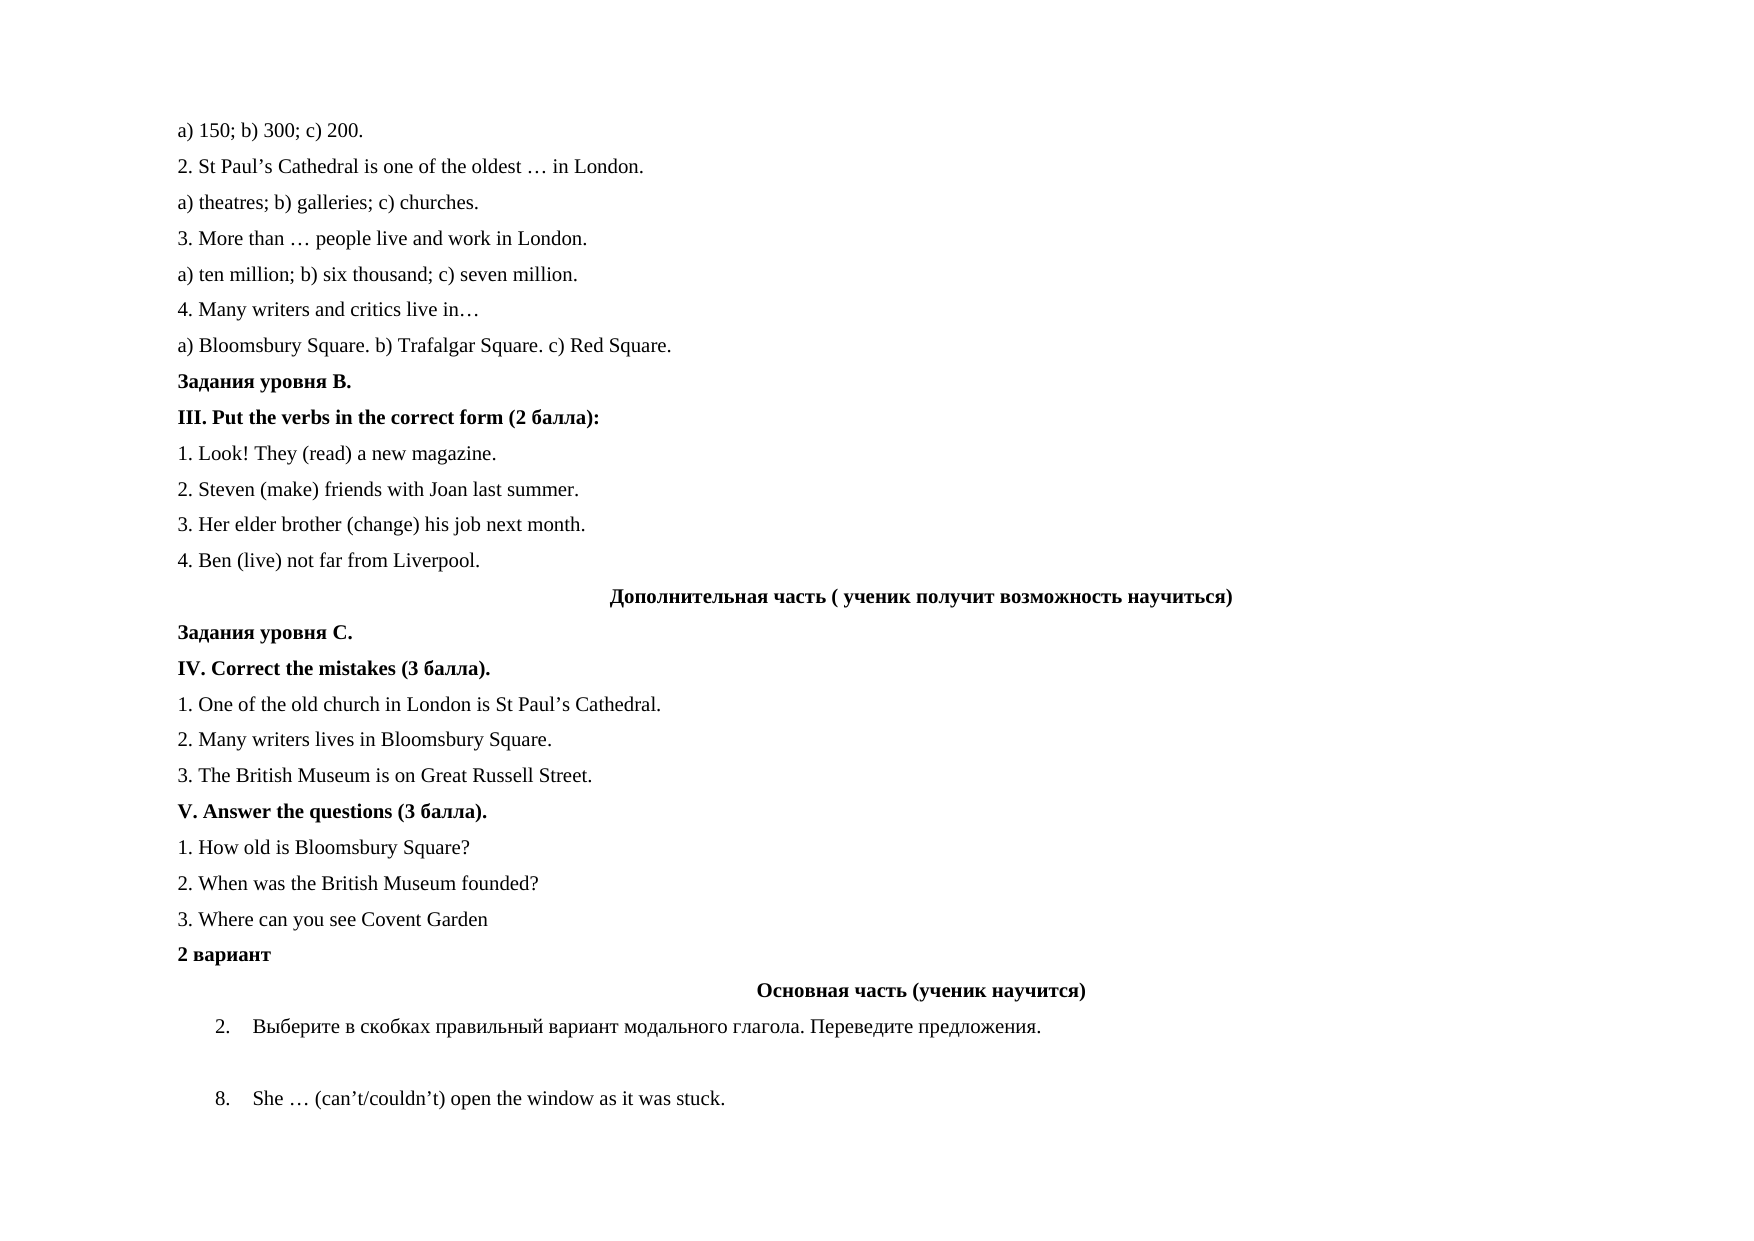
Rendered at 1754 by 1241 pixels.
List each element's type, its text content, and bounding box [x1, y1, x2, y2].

text 1. Look! They (read) a new magazine. [177, 441, 1665, 465]
text a) Bloomsbury Square. b) Trafalgar Square. c) Red Square. [177, 333, 1665, 357]
text Основная часть (ученик научится) [177, 978, 1665, 1002]
text Дополнительная часть ( ученик получит возможность научиться) [177, 584, 1665, 608]
text a) 150; b) 300; c) 200. [177, 118, 1665, 142]
text 2. When was the British Museum founded? [177, 871, 1665, 895]
text 2. St Paul’s Cathedral is one of the oldest … in London. [177, 154, 1665, 178]
text 4. Many writers and critics live in… [177, 297, 1665, 321]
text 3. More than … people live and work in London. [177, 226, 1665, 250]
text 2. Steven (make) friends with Joan last summer. [177, 476, 1665, 501]
text 3. The British Museum is on Great Russell Street. [177, 763, 1665, 787]
text a) ten million; b) six thousand; c) seven million. [177, 261, 1665, 286]
text 2 вариант [177, 942, 1665, 966]
text Задания уровня B. [177, 369, 1665, 393]
text 4. Ben (live) not far from Liverpool. [177, 548, 1665, 572]
text 2. Many writers lives in Bloomsbury Square. [177, 727, 1665, 751]
text IV. Correct the mistakes (3 балла). [177, 656, 1665, 680]
text V. Answer the questions (3 балла). [177, 799, 1665, 823]
text 3. Her elder brother (change) his job next month. [177, 512, 1665, 536]
text 3. Where can you see Covent Garden [177, 906, 1665, 931]
text III. Put the verbs in the correct form (2 балла): [177, 405, 1665, 429]
text 1. One of the old church in London is St Paul’s Cathedral. [177, 691, 1665, 716]
text Задания уровня C. [177, 620, 1665, 644]
list She … (can’t/couldn’t) open the window as it was stuck. [215, 1086, 1665, 1110]
text 1. How old is Bloomsbury Square? [177, 835, 1665, 859]
text a) theatres; b) galleries; c) churches. [177, 190, 1665, 214]
list Выберите в скобках правильный вариант модального глагола. Переведите предложения. [215, 1014, 1665, 1038]
